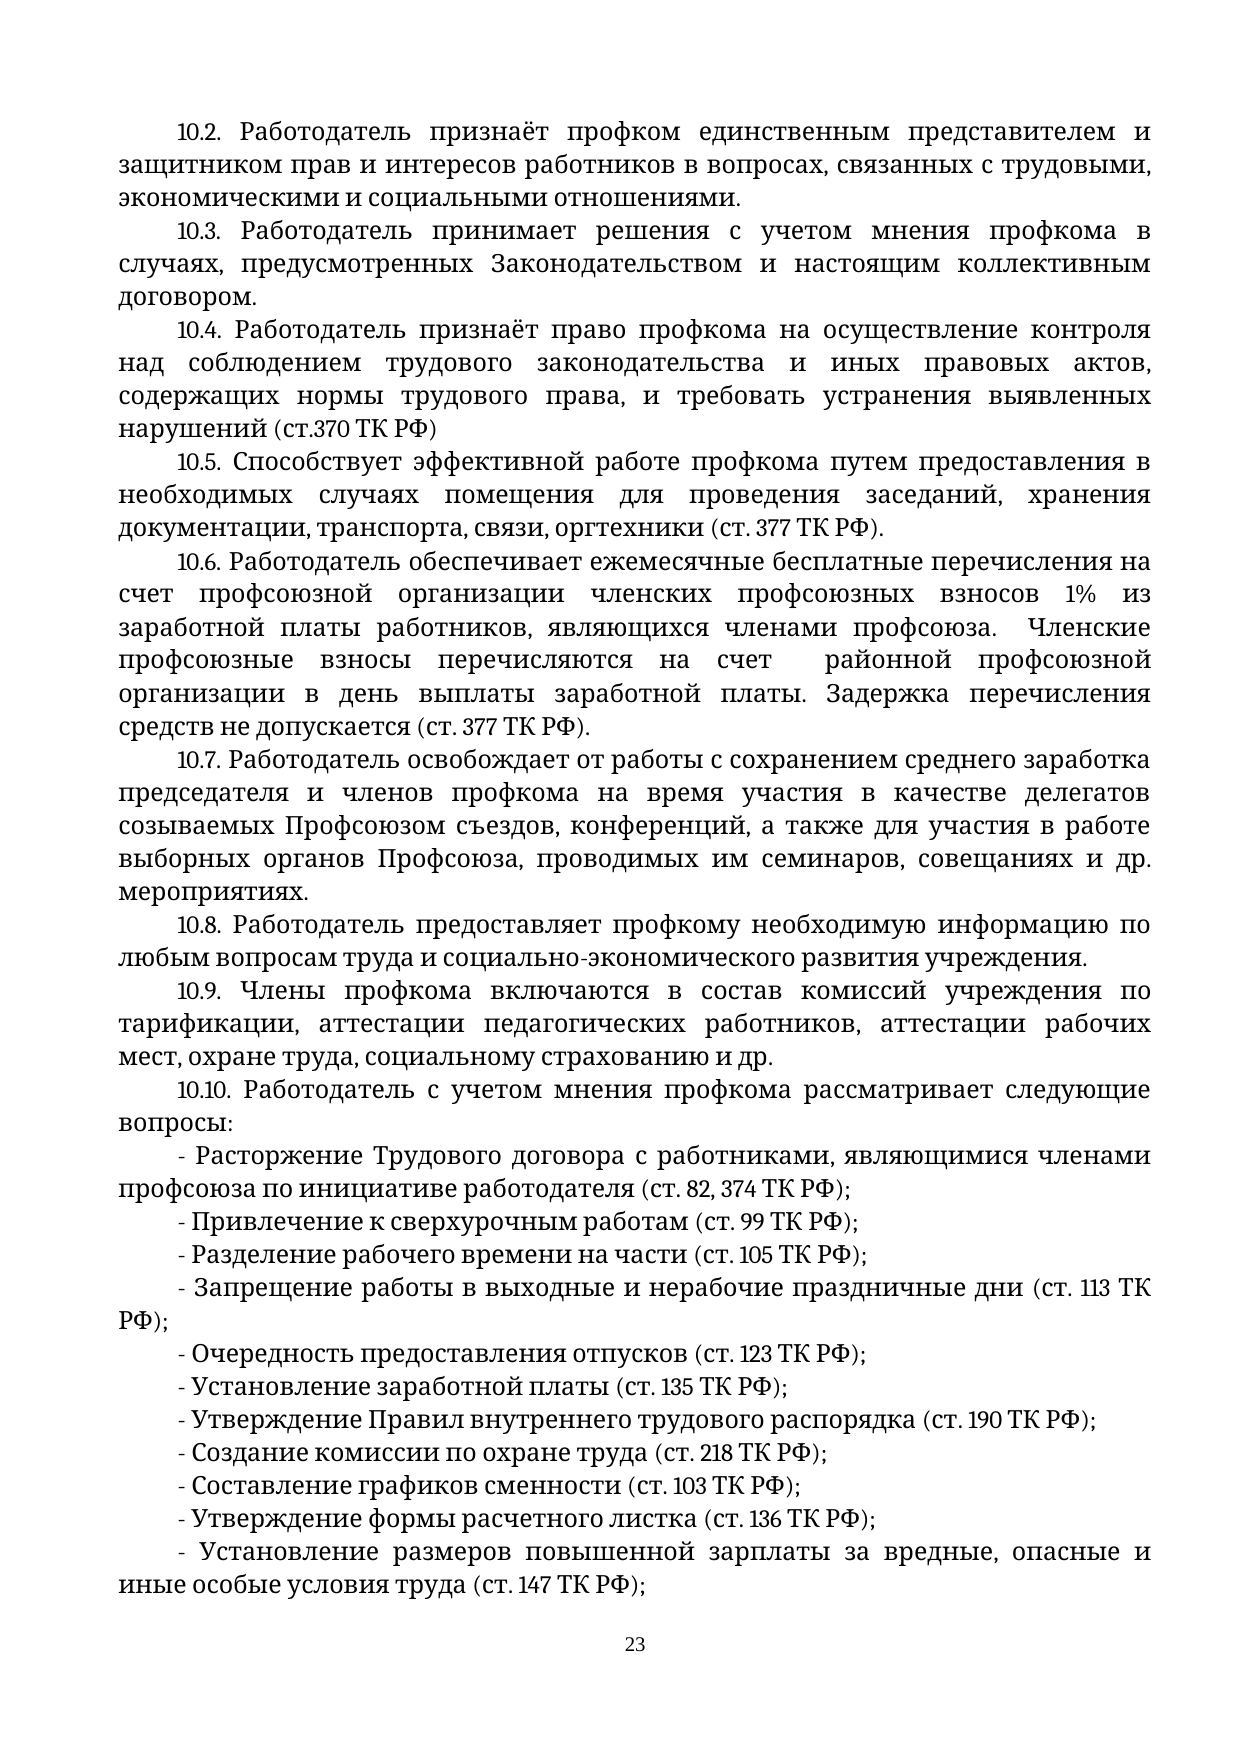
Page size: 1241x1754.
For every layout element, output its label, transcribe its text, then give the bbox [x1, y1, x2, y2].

text 10.10. Работодатель с учетом мнения профкома рассматривает следующие вопросы: [118, 1076, 1152, 1137]
text - Установление размеров повышенной зарплаты за вредные, опасные и иные особые условия труда (ст. 147 ТК РФ); [118, 1538, 1152, 1600]
text - Установление заработной платы (ст. 135 ТК РФ); [118, 1373, 1152, 1402]
text 10.9. Члены профкома включаются в состав комиссий учреждения по тарификации, аттестации педагогических работников, аттестации рабочих мест, охране труда, социальному страхованию и др. [118, 977, 1152, 1071]
text - Составление графиков сменности (ст. 103 ТК РФ); [118, 1472, 1152, 1501]
text - Утверждение формы расчетного листка (ст. 136 ТК РФ); [118, 1505, 1152, 1534]
text - Расторжение Трудового договора с работниками, являющимися членами профсоюза по инициативе работодателя (ст. 82, 374 ТК РФ); [118, 1142, 1152, 1203]
text - Очередность предоставления отпусков (ст. 123 ТК РФ); [118, 1340, 1152, 1369]
text 10.7. Работодатель освобождает от работы с сохранением среднего заработка председателя и членов профкома на время участия в качестве делегатов созываемых Профсоюзом съездов, конференций, а также для участия в работе выборных органов Профсоюза, проводимых им семинаров, совещаниях и др. мероприятиях. [118, 746, 1152, 906]
text - Утверждение Правил внутреннего трудового распорядка (ст. 190 ТК РФ); [118, 1406, 1152, 1435]
text 10.5. Способствует эффективной работе профкома путем предоставления в необходимых случаях помещения для проведения заседаний, хранения документации, транспорта, связи, оргтехники (ст. 377 ТК РФ). [118, 448, 1152, 543]
text 10.3. Работодатель принимает решения с учетом мнения профкома в случаях, предусмотренных Законодательством и настоящим коллективным договором. [118, 217, 1152, 312]
text - Привлечение к сверхурочным работам (ст. 99 ТК РФ); [118, 1208, 1152, 1237]
text 10.8. Работодатель предоставляет профкому необходимую информацию по любым вопросам труда и социально-экономического развития учреждения. [118, 911, 1152, 972]
text 10.4. Работодатель признаёт право профкома на осуществление контроля над соблюдением трудового законодательства и иных правовых актов, содержащих нормы трудового права, и требовать устранения выявленных нарушений (ст.370 ТК РФ) [118, 316, 1152, 444]
text - Создание комиссии по охране труда (ст. 218 ТК РФ); [118, 1439, 1152, 1468]
text 10.6. Работодатель обеспечивает ежемесячные бесплатные перечисления на счет профсоюзной организации членских профсоюзных взносов 1% из заработной платы работников, являющихся членами профсоюза. Членские профсоюзные взносы перечисляются на счет районной профсоюзной организации в день выплаты заработной платы. Задержка перечисления средств не допускается (ст. 377 ТК РФ). [118, 547, 1152, 741]
text - Запрещение работы в выходные и нерабочие праздничные дни (ст. 113 ТК РФ); [118, 1274, 1152, 1336]
text 10.2. Работодатель признаёт профком единственным представителем и защитником прав и интересов работников в вопросах, связанных с трудовыми, экономическими и социальными отношениями. [118, 118, 1152, 213]
text - Разделение рабочего времени на части (ст. 105 ТК РФ); [118, 1241, 1152, 1269]
